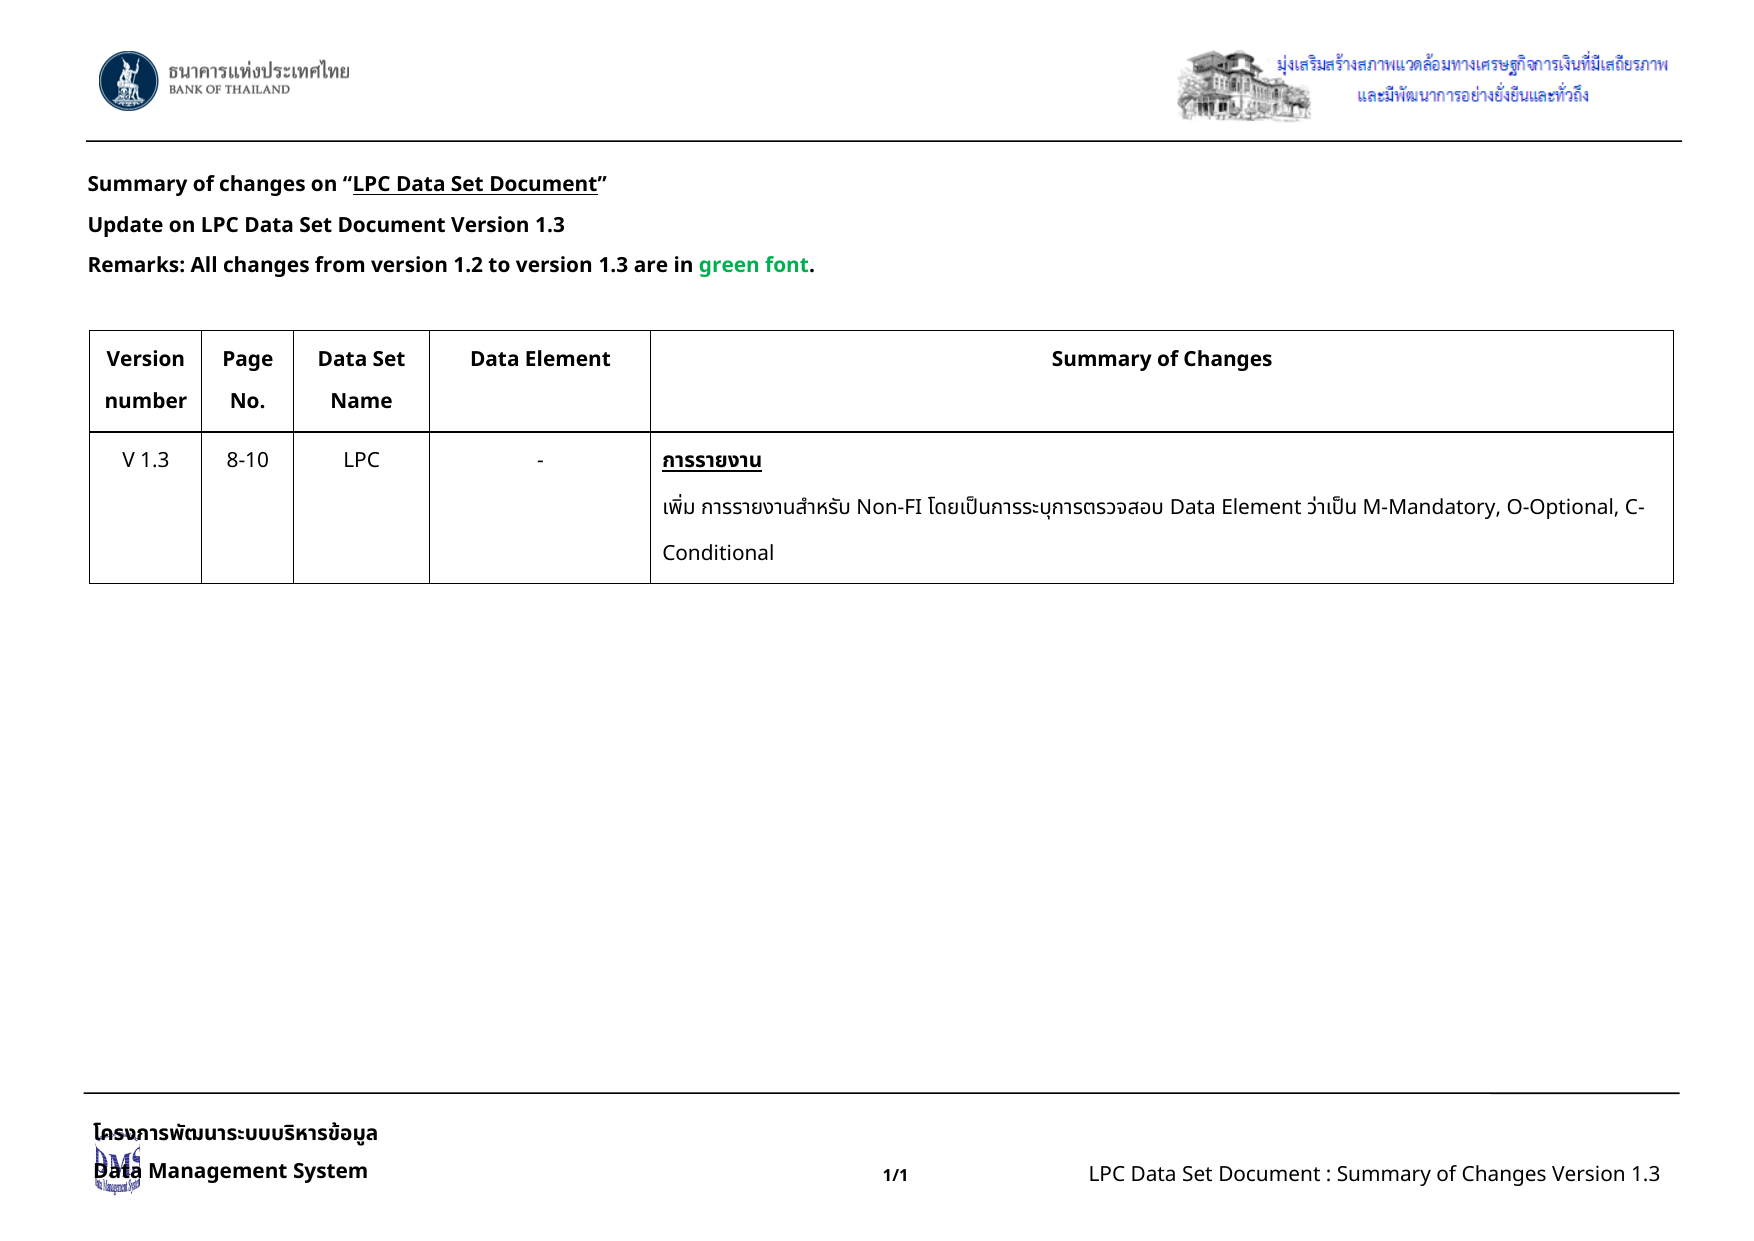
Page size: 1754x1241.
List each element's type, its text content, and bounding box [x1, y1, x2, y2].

table_header Data Set Name [294, 331, 429, 431]
title Summary of changes on “LPC Data Set Document” [87, 169, 1687, 198]
title Update on LPC Data Set Document Version 1.3 [87, 210, 1687, 239]
table_cell - [430, 433, 650, 583]
picture [92, 1128, 144, 1198]
table_cell 8-10 [202, 433, 293, 583]
table_header Page No. [202, 331, 293, 431]
table_cell V 1.3 [90, 433, 201, 583]
table_header Summary of Changes [651, 331, 1673, 431]
table_header Data Element [430, 331, 650, 431]
picture [88, 41, 362, 120]
table_header Version number [90, 331, 201, 431]
text Remarks: All changes from version 1.2 to version 1.3 are in green font. [87, 250, 1687, 279]
picture [1176, 46, 1672, 125]
table_cell LPC [294, 433, 429, 583]
table_cell การรายงาน เพิ่ม การรายงานสำหรับ Non-FI โดยเป็นการระบุการตรวจสอบ Data Element ว่าเป็น M-Mandatory, O-Optional, C-Conditional [651, 433, 1673, 583]
